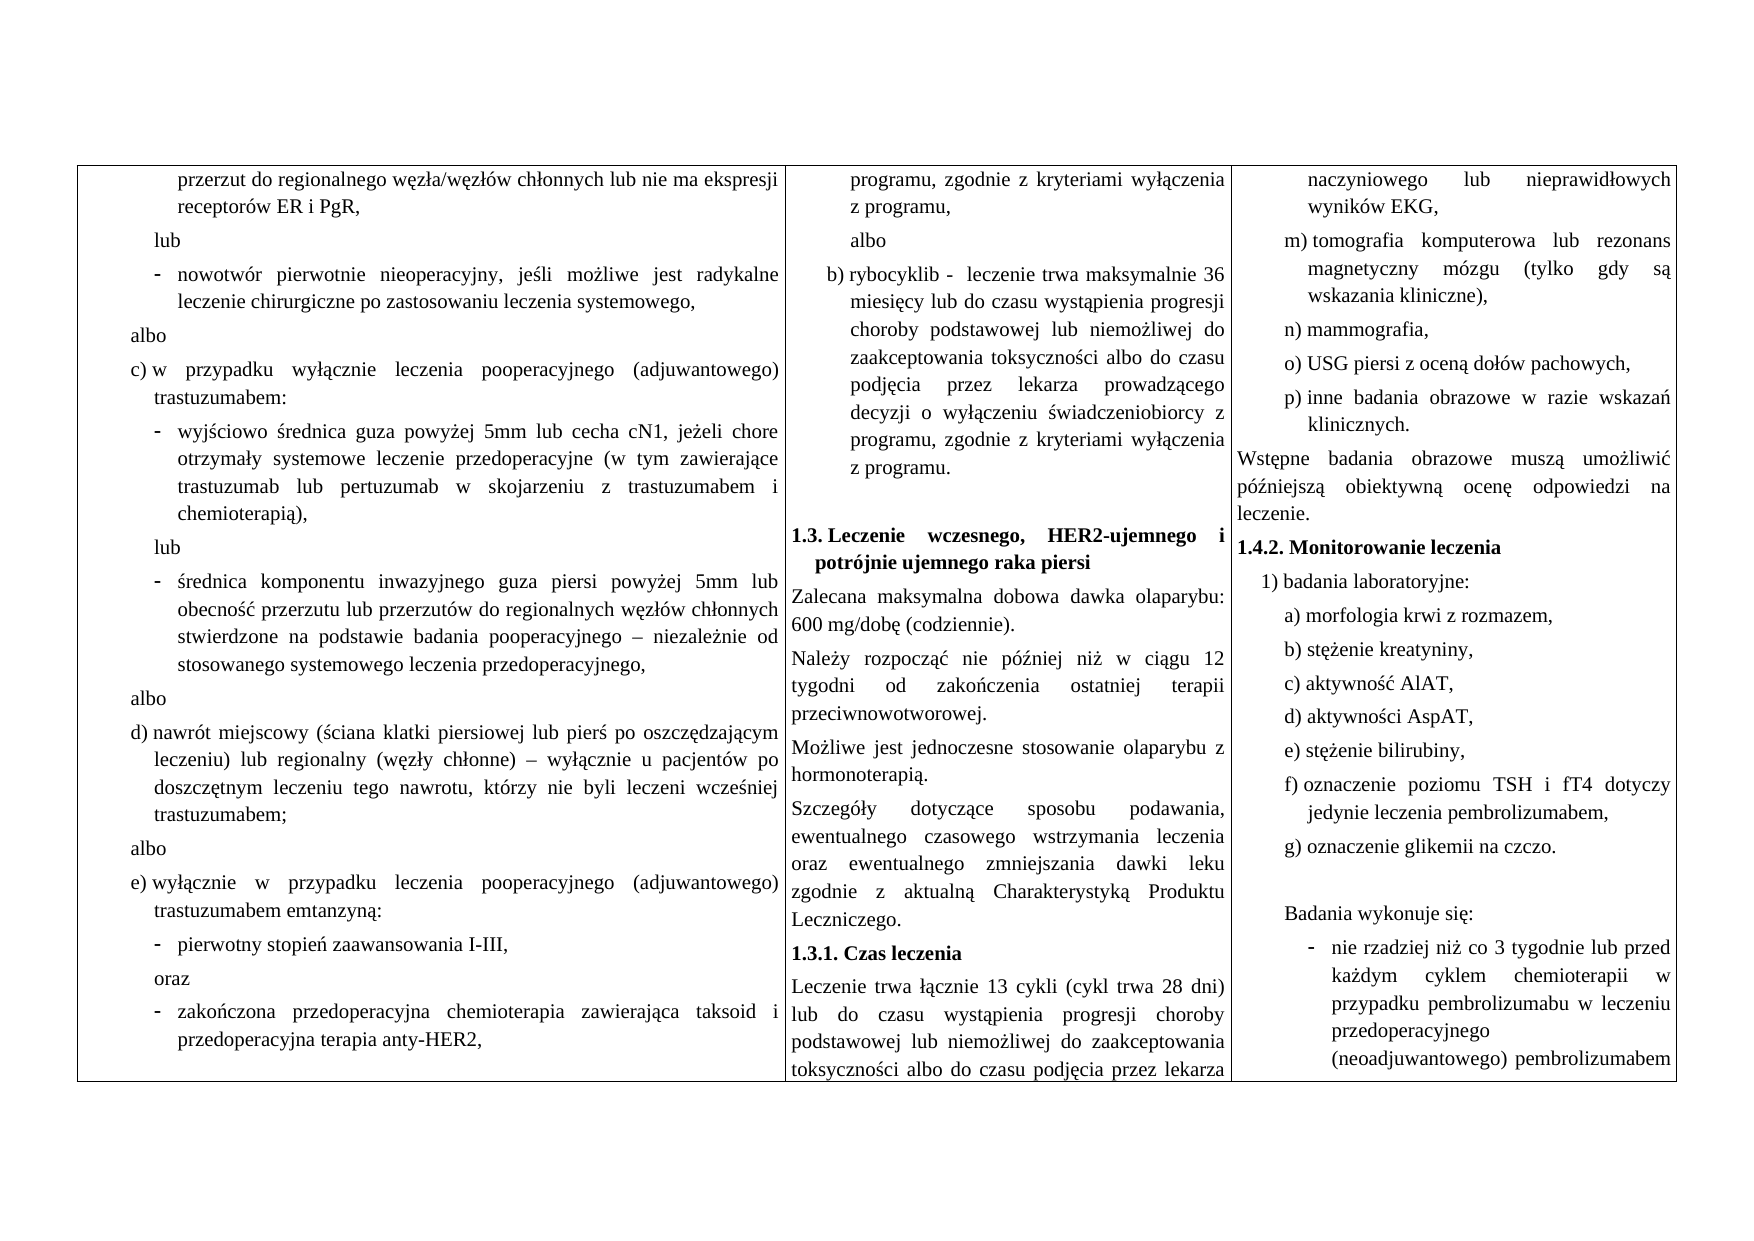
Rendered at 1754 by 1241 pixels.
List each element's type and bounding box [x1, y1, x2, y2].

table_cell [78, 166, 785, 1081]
table_cell [786, 166, 1231, 1081]
table_cell [1232, 166, 1676, 1081]
